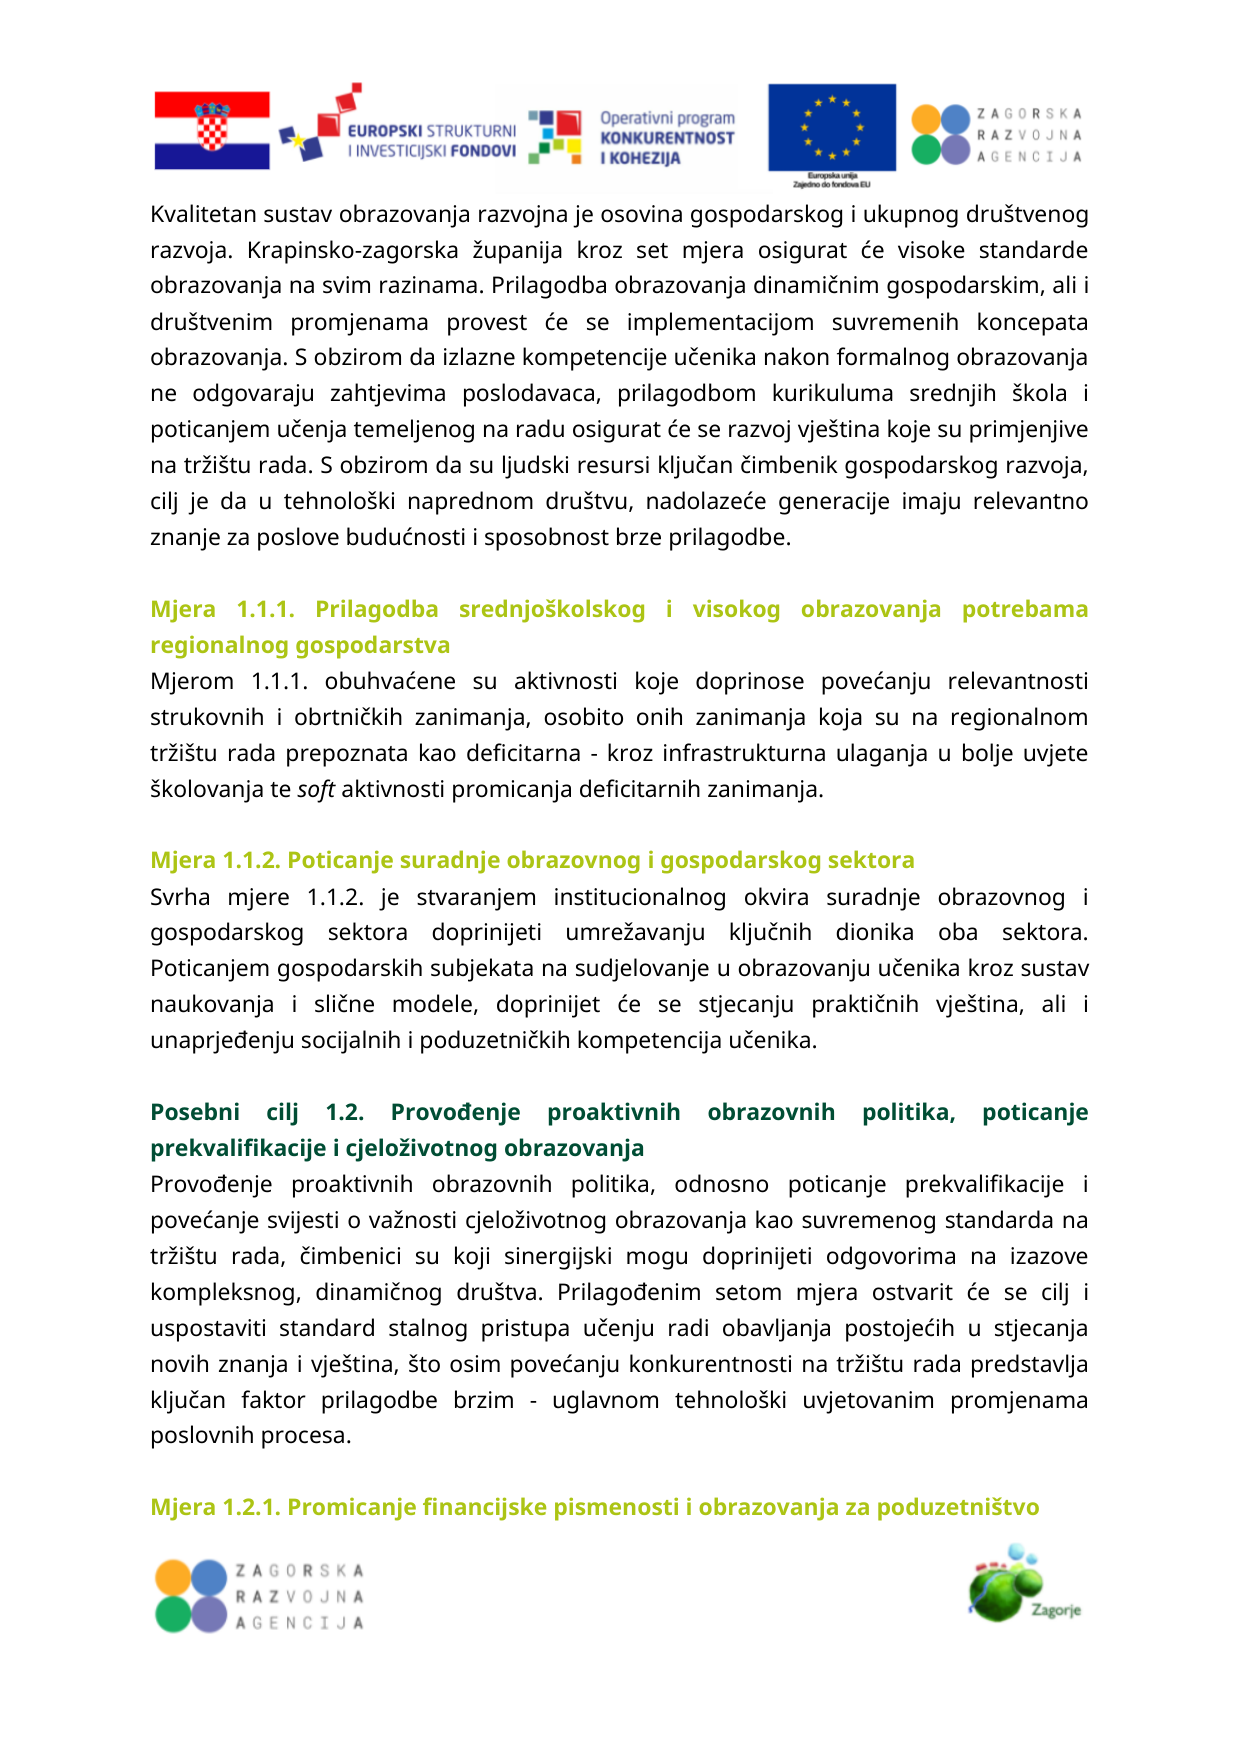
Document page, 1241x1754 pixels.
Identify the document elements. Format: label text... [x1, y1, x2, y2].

text Posebni cilj 1.2. Provođenje proaktivnih obrazovnih politika, poticanje prekvalifikacije i cjeloživotnog obrazovanja [150, 1096, 1090, 1163]
text Mjerom 1.1.1. obuhvaćene su aktivnosti koje doprinose povećanju relevantnosti strukovnih i obrtničkih zanimanja, osobito onih zanimanja koja su na regionalnom tržištu rada prepoznata kao deficitarna - kroz infrastrukturna ulaganja u bolje uvjete školovanja te soft aktivnosti promicanja deficitarnih zanimanja. [150, 665, 1090, 804]
text Provođenje proaktivnih obrazovnih politika, odnosno poticanje prekvalifikacije i povećanje svijesti o važnosti cjeloživotnog obrazovanja kao suvremenog standarda na tržištu rada, čimbenici su koji sinergijski mogu doprinijeti odgovorima na izazove kompleksnog, dinamičnog društva. Prilagođenim setom mjera ostvarit će se cilj i uspostaviti standard stalnog pristupa učenju radi obavljanja postojećih u stjecanja novih znanja i vještina, što osim povećanju konkurentnosti na tržištu rada predstavlja ključan faktor prilagodbe brzim - uglavnom tehnološki uvjetovanim promjenama poslovnih procesa. [150, 1168, 1090, 1451]
picture [150, 1526, 1091, 1640]
text Mjera 1.1.1. Prilagodba srednjoškolskog i visokog obrazovanja potrebama regionalnog gospodarstva [150, 593, 1090, 660]
text Mjera 1.1.2. Poticanje suradnje obrazovnog i gospodarskog sektora [150, 844, 1090, 876]
text Kvalitetan sustav obrazovanja razvojna je osovina gospodarskog i ukupnog društvenog razvoja. Krapinsko-zagorska županija kroz set mjera osigurat će visoke standarde obrazovanja na svim razinama. Prilagodba obrazovanja dinamičnim gospodarskim, ali i društvenim promjenama provest će se implementacijom suvremenih koncepata obrazovanja. S obzirom da izlazne kompetencije učenika nakon formalnog obrazovanja ne odgovaraju zahtjevima poslodavaca, prilagodbom kurikuluma srednjih škola i poticanjem učenja temeljenog na radu osigurat će se razvoj vještina koje su primjenjive na tržištu rada. S obzirom da su ljudski resursi ključan čimbenik gospodarskog razvoja, cilj je da u tehnološki naprednom društvu, nadolazeće generacije imaju relevantno znanje za poslove budućnosti i sposobnost brze prilagodbe. [150, 198, 1090, 552]
picture [150, 75, 1091, 194]
text Svrha mjere 1.1.2. je stvaranjem institucionalnog okvira suradnje obrazovnog i gospodarskog sektora doprinijeti umrežavanju ključnih dionika oba sektora. Poticanjem gospodarskih subjekata na sudjelovanje u obrazovanju učenika kroz sustav naukovanja i slične modele, doprinijet će se stjecanju praktičnih vještina, ali i unaprjeđenju socijalnih i poduzetničkih kompetencija učenika. [150, 880, 1090, 1055]
text Mjera 1.2.1. Promicanje financijske pismenosti i obrazovanja za poduzetništvo [150, 1491, 1090, 1523]
